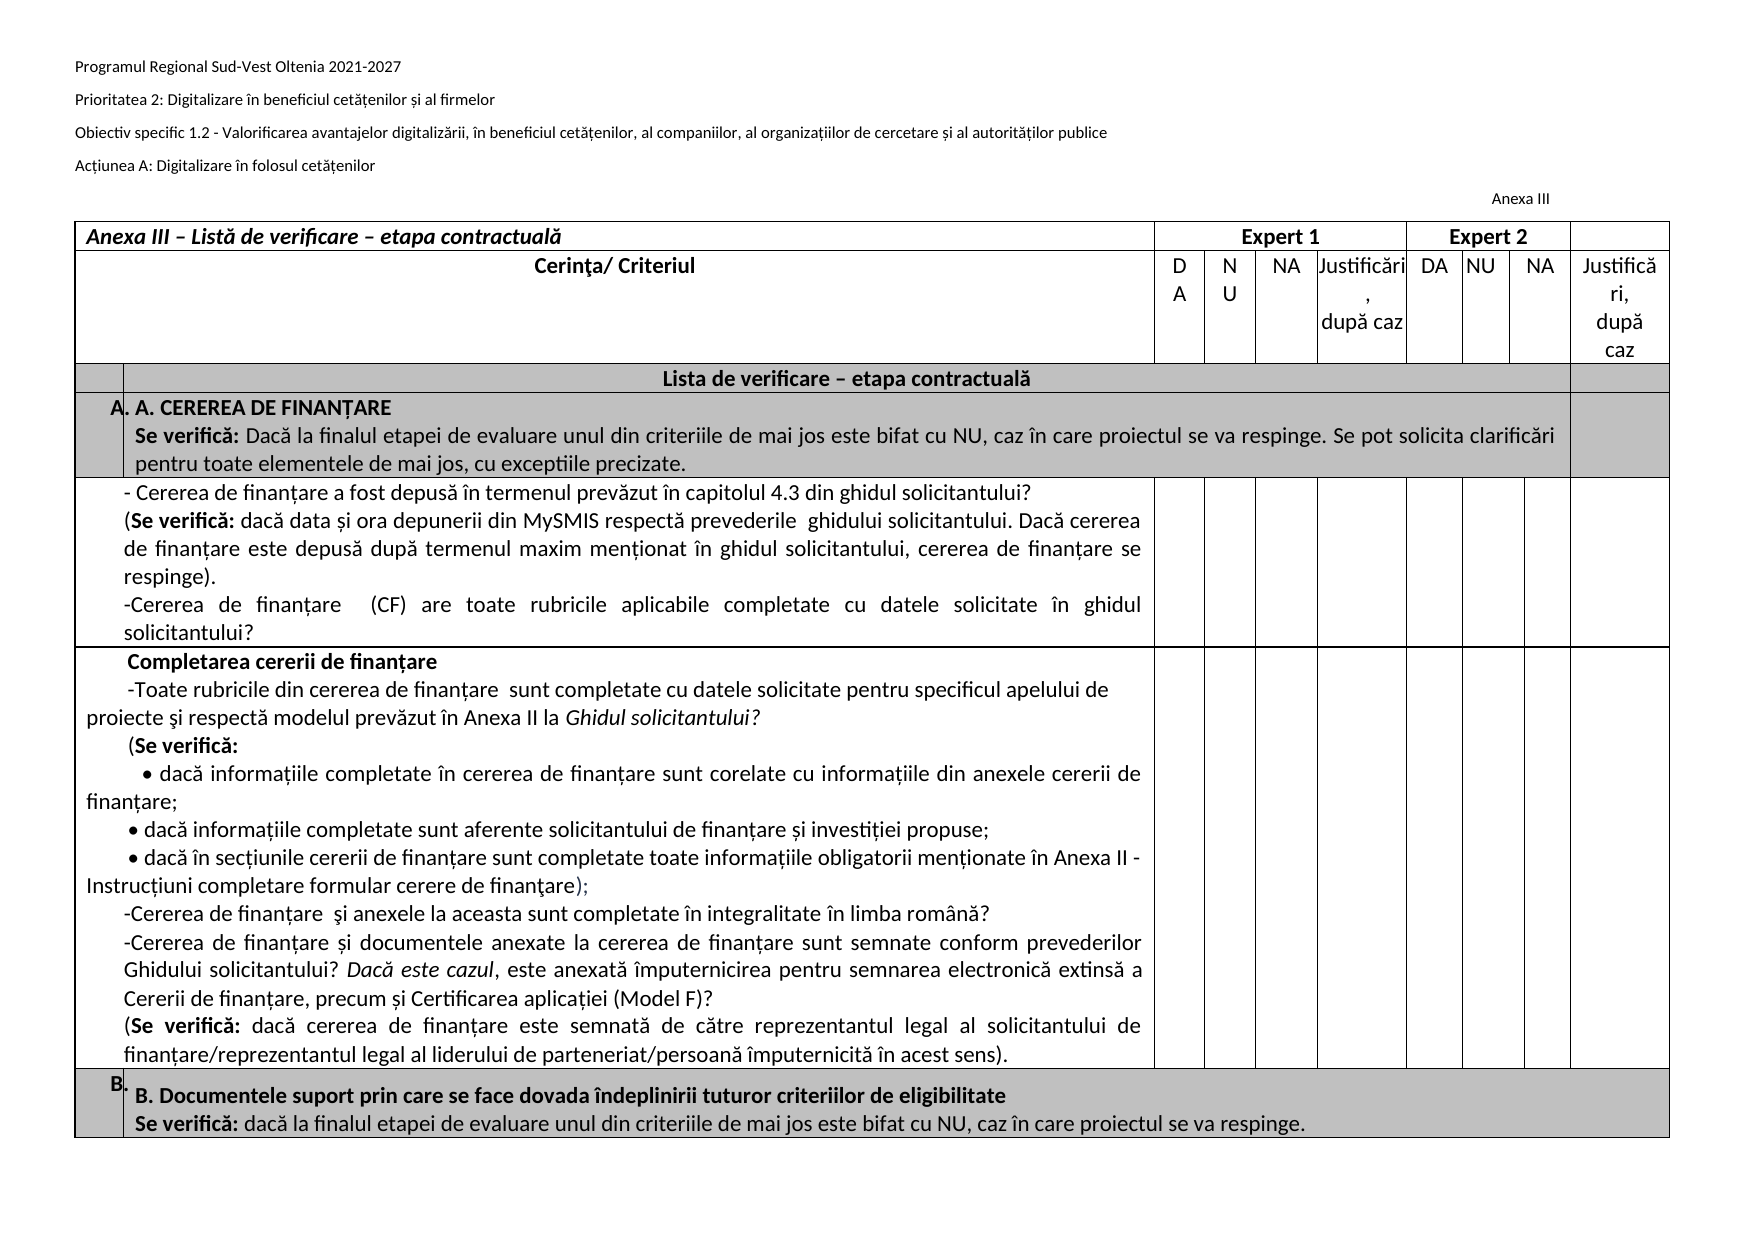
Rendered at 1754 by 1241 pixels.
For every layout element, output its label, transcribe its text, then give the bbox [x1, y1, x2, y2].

table_cell NU [1463, 251, 1509, 363]
table_cell [1318, 648, 1406, 1068]
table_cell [124, 1069, 1669, 1137]
table_cell [1571, 364, 1669, 392]
table_cell Completarea cererii de finanțare -Toate rubricile din cererea de finanțare sunt completate cu datele solicitate pentru specificul apelului de proiecte şi respectă modelul prevăzut în Anexa II la Ghidul solicitantului? (Se verifică: • dacă informațiile completate în cererea de finanțare sunt corelate cu informațiile din anexele cererii de finanțare; • dacă informațiile completate sunt aferente solicitantului de finanțare și investiției propuse; • dacă în secțiunile cererii de finanțare sunt completate toate informațiile obligatorii menționate în Anexa II - Instrucțiuni completare formular cerere de finanţare); -Cererea de finanţare şi anexele la aceasta sunt completate în integralitate în limba română? -Cererea de finanţare şi documentele anexate la cererea de finanțare sunt semnate conform prevederilor Ghidului solicitantului? Dacă este cazul, este anexată împuternicirea pentru semnarea electronică extinsă a Cererii de finanţare, precum și Certificarea aplicaţiei (Model F)? (Se verifică: dacă cererea de finanțare este semnată de către reprezentantul legal al solicitantului de finanțare/reprezentantul legal al liderului de parteneriat/persoană împuternicită în acest sens). [76, 648, 1154, 1068]
table_cell [76, 364, 123, 392]
table_cell [76, 1069, 123, 1137]
table_cell DA [1407, 251, 1462, 363]
table_cell [1463, 478, 1524, 646]
table_cell [1256, 478, 1317, 646]
table_cell [1407, 648, 1462, 1068]
table_cell Lista de verificare – etapa contractuală [124, 364, 1570, 392]
table_cell - Cererea de finanţare a fost depusă în termenul prevăzut în capitolul 4.3 din ghidul solicitantului? (Se verifică: dacă data și ora depunerii din MySMIS respectă prevederile ghidului solicitantului. Dacă cererea de finanțare este depusă după termenul maxim menționat în ghidul solicitantului, cererea de finanțare se respinge). -Cererea de finanțare (CF) are toate rubricile aplicabile completate cu datele solicitate în ghidul solicitantului? [76, 478, 1154, 646]
table_cell [1205, 478, 1255, 646]
table_header Expert 1 [1155, 222, 1406, 250]
table_cell DA [1155, 251, 1204, 363]
table_cell [1205, 648, 1255, 1068]
table_cell NU [1205, 251, 1255, 363]
table_cell A. CEREREA DE FINANŢARE Se verifică: Dacă la finalul etapei de evaluare unul din criteriile de mai jos este bifat cu NU, caz în care proiectul se va respinge. Se pot solicita clarificări pentru toate elementele de mai jos, cu exceptiile precizate. [124, 393, 1570, 477]
table_cell [1463, 648, 1524, 1068]
table_cell [1155, 648, 1204, 1068]
table_header [1571, 222, 1669, 250]
table_cell Justificări, după caz [1318, 251, 1406, 363]
table_cell [76, 393, 123, 477]
table_cell [1256, 648, 1317, 1068]
table_cell [1318, 478, 1406, 646]
table_cell [1407, 478, 1462, 646]
table_cell [1571, 648, 1669, 1068]
table_header Anexa III – Listă de verificare – etapa contractuală [76, 222, 1154, 250]
table_cell [1571, 478, 1669, 646]
table_cell [1525, 648, 1570, 1068]
table_cell [1525, 478, 1570, 646]
table_cell Justificări, după caz [1571, 251, 1669, 363]
table_cell NA [1510, 251, 1570, 363]
table_cell Cerinţa/ Criteriul [76, 251, 1154, 363]
table_header Expert 2 [1407, 222, 1570, 250]
table_cell [1155, 478, 1204, 646]
table_cell [1571, 393, 1669, 477]
table_cell NA [1256, 251, 1317, 363]
